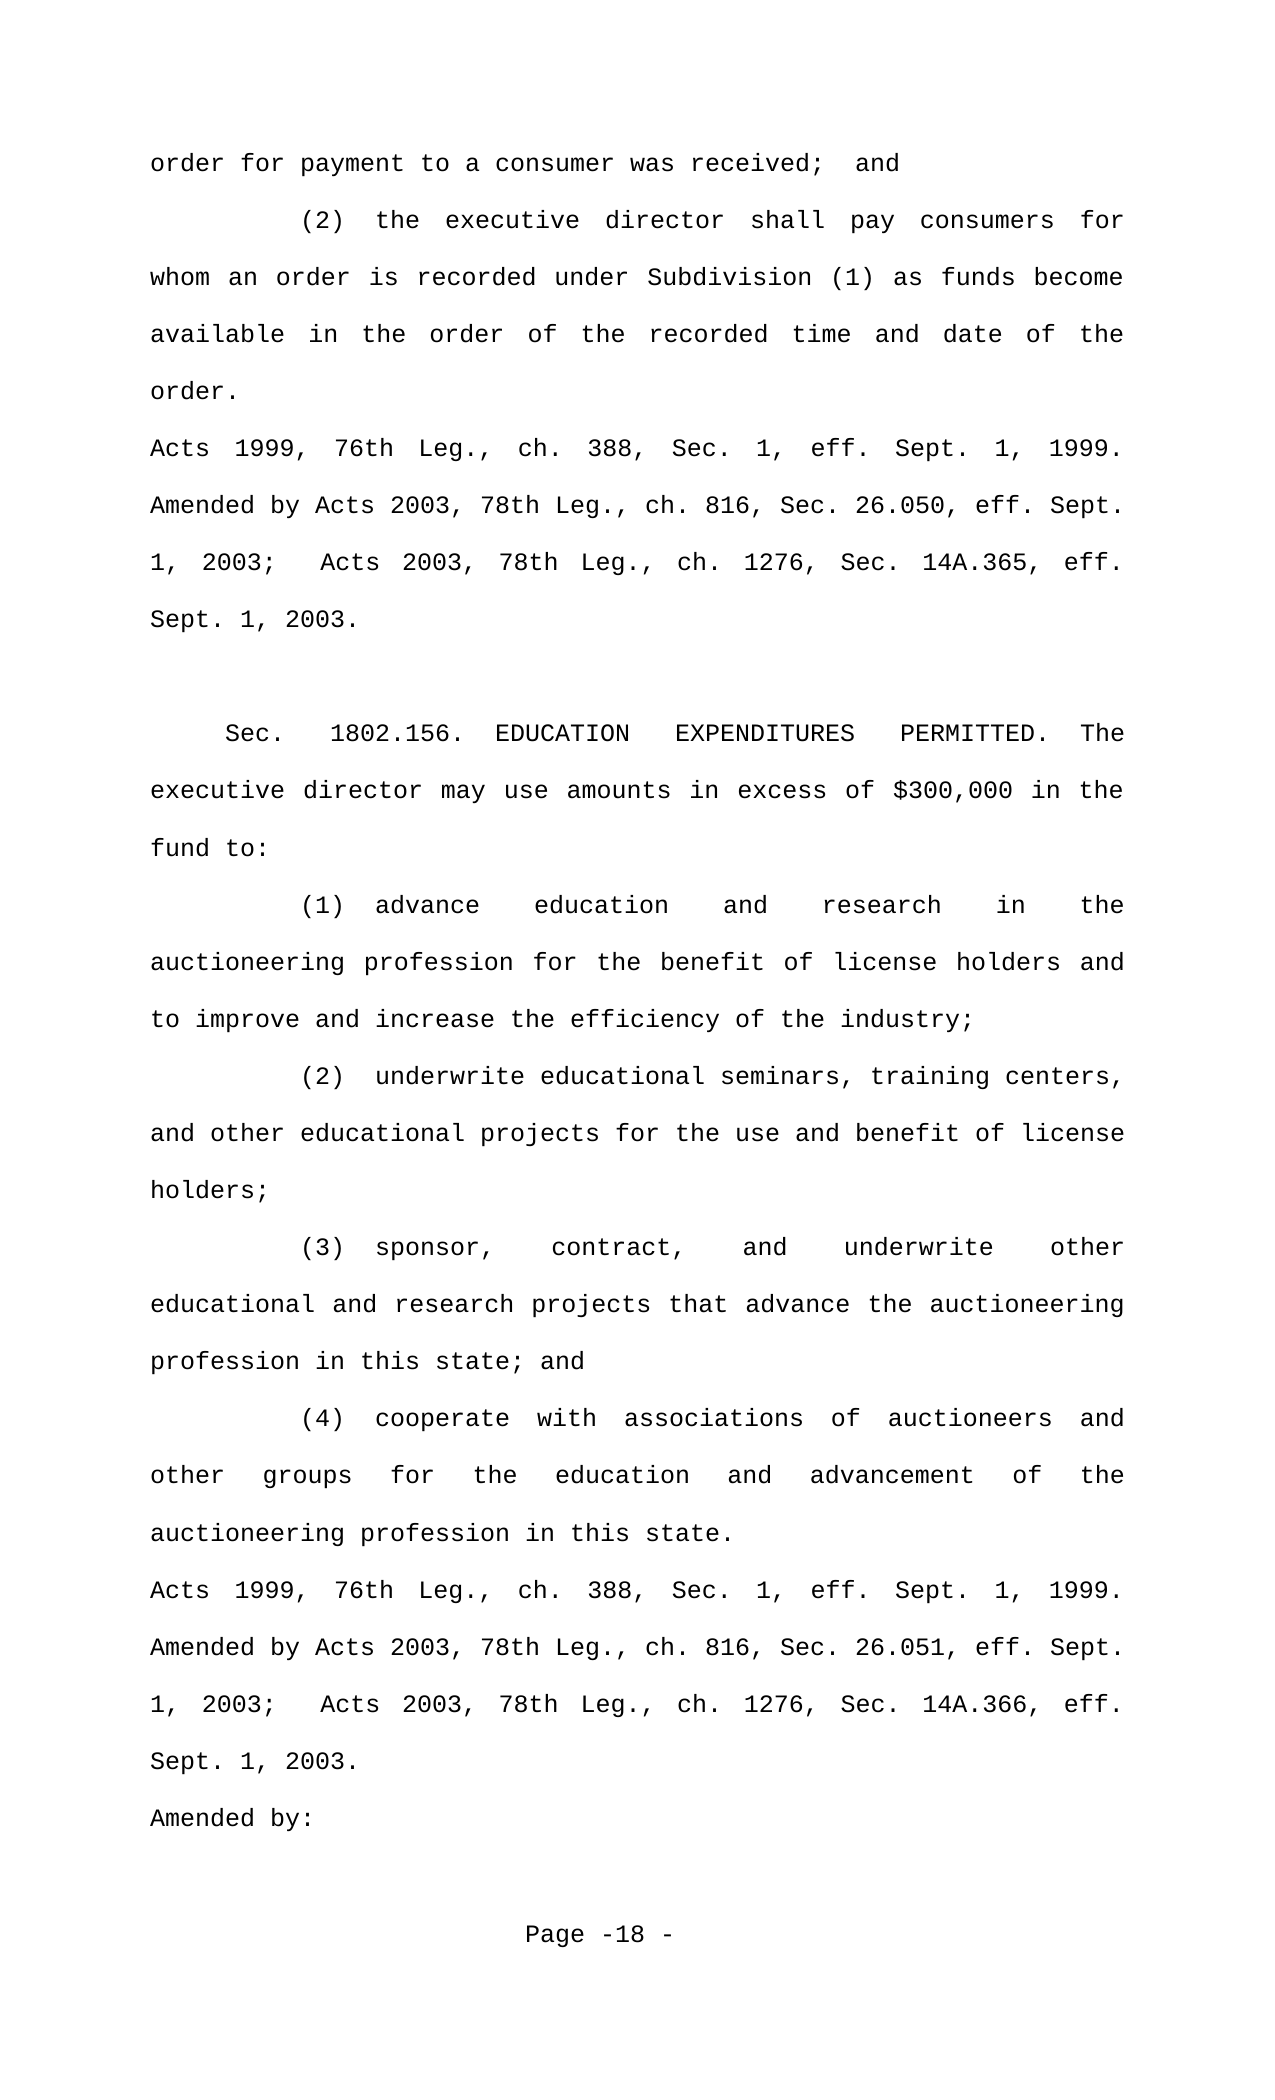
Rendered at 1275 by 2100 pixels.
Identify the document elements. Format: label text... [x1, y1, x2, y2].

text Amended by: [150, 1805, 1125, 1834]
text (4) cooperate with associations of auctioneers and other groups for the education and advancement of the auctioneering profession in this state. [150, 1406, 1125, 1548]
text Acts 1999, 76th Leg., ch. 388, Sec. 1, eff. Sept. 1, 1999. Amended by Acts 2003, 78th Leg., ch. 816, Sec. 26.051, eff. Sept. 1, 2003; Acts 2003, 78th Leg., ch. 1276, Sec. 14A.366, eff. Sept. 1, 2003. [150, 1577, 1125, 1777]
text Acts 1999, 76th Leg., ch. 388, Sec. 1, eff. Sept. 1, 1999. Amended by Acts 2003, 78th Leg., ch. 816, Sec. 26.050, eff. Sept. 1, 2003; Acts 2003, 78th Leg., ch. 1276, Sec. 14A.365, eff. Sept. 1, 2003. [150, 435, 1125, 635]
text (2) the executive director shall pay consumers for whom an order is recorded under Subdivision (1) as funds become available in the order of the recorded time and date of the order. [150, 207, 1125, 407]
text (2) underwrite educational seminars, training centers, and other educational projects for the use and benefit of license holders; [150, 1063, 1125, 1206]
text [150, 150, 1125, 178]
text (1) advance education and research in the auctioneering profession for the benefit of license holders and to improve and increase the efficiency of the industry; [150, 892, 1125, 1035]
text (3) sponsor, contract, and underwrite other educational and research projects that advance the auctioneering profession in this state; and [150, 1234, 1125, 1377]
text Sec. 1802.156. EDUCATION EXPENDITURES PERMITTED. The executive director may use amounts in excess of $300,000 in the fund to: [150, 721, 1125, 863]
